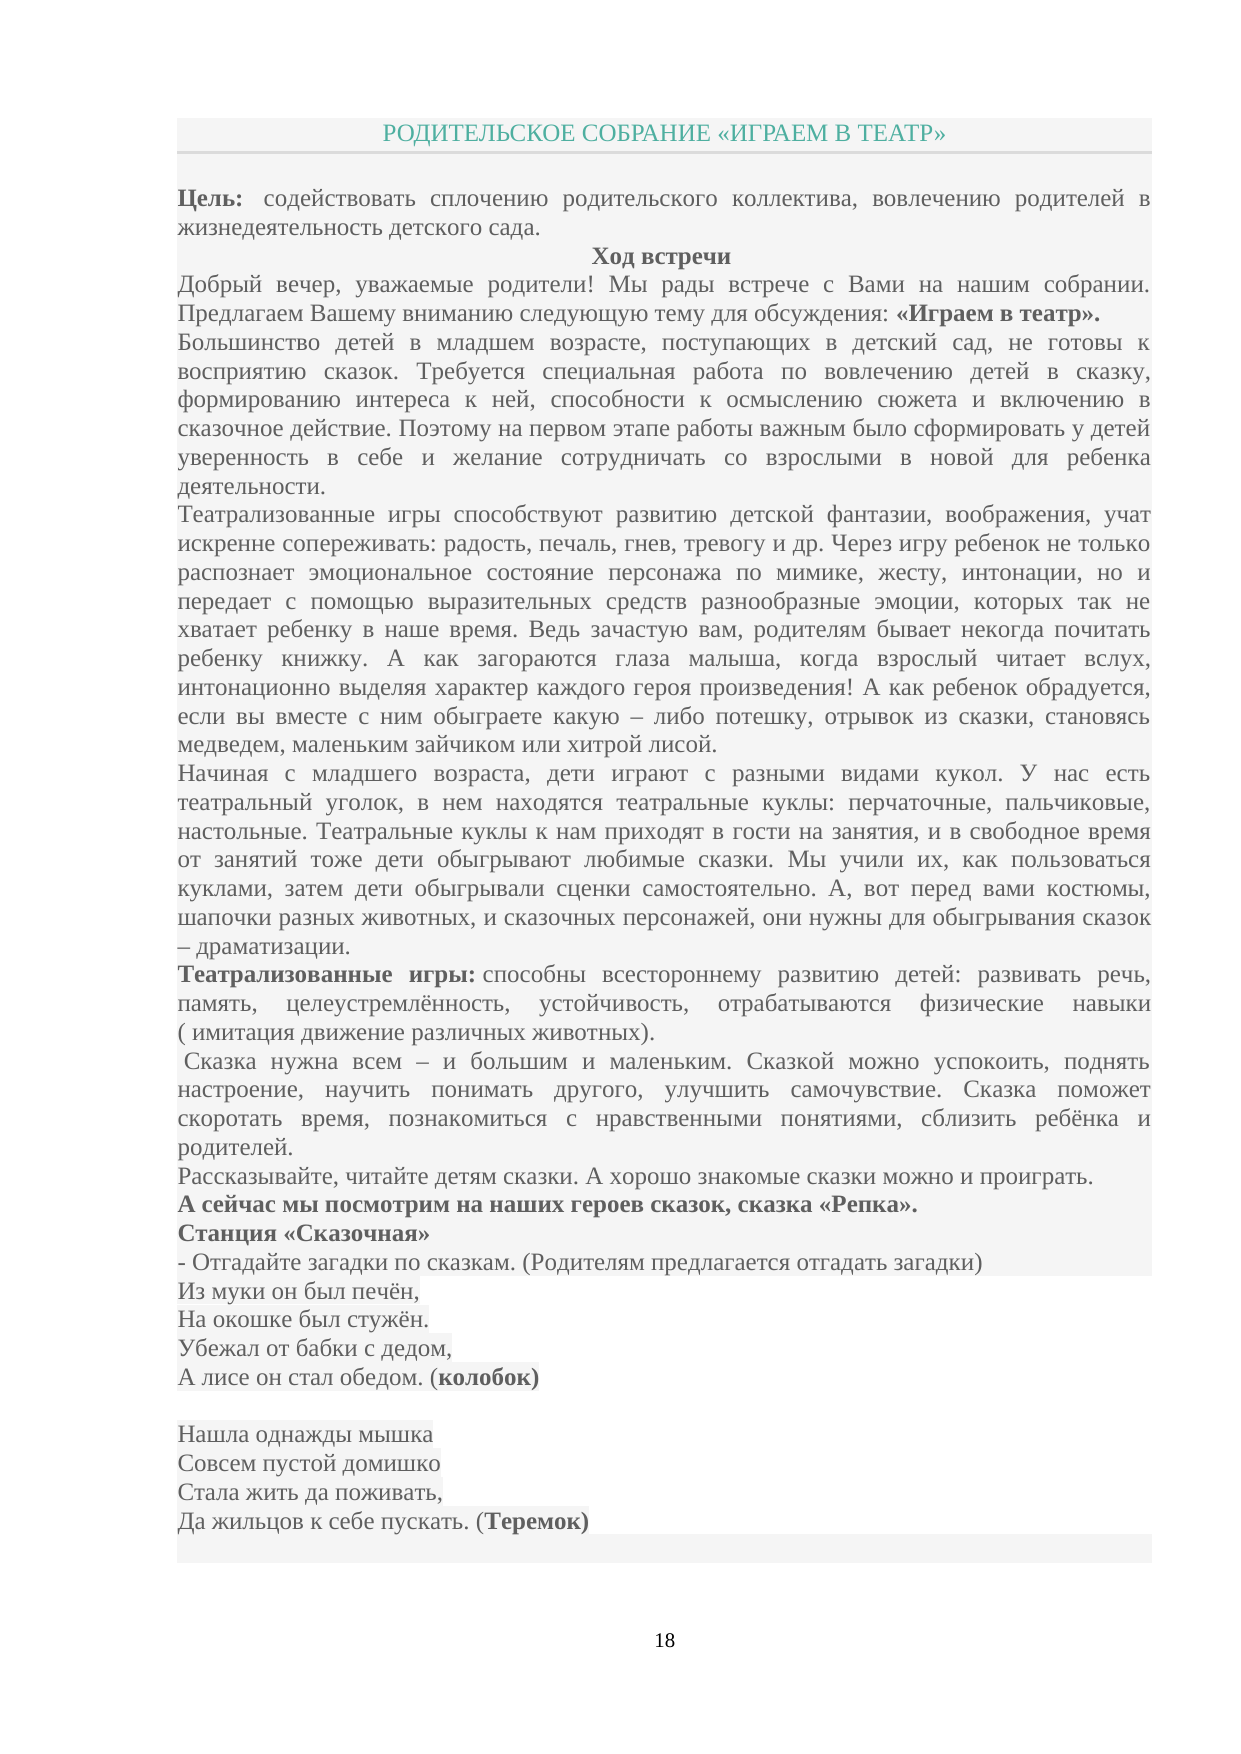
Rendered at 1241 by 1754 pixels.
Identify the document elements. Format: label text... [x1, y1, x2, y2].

text Цель: содействовать сплочению родительского коллектива, вовлечению родителей в жизнедеятельность детского сада. [177, 183, 1152, 241]
text Станция «Сказочная» [177, 1218, 1152, 1247]
text Нашла однажды мышка Совсем пустой домишко Стала жить да поживать, Да жильцов к себе пускать. (Теремок) [177, 1419, 1152, 1534]
text Театрализованные игры способствуют развитию детской фантазии, воображения, учат искренне сопереживать: радость, печаль, гнев, тревогу и др. Через игру ребенок не только распознает эмоциональное состояние персонажа по мимике, жесту, интонации, но и передает с помощью выразительных средств разнообразные эмоции, которых так не хватает ребенку в наше время. Ведь зачастую вам, родителям бывает некогда почитать ребенку книжку. А как загораются глаза малыша, когда взрослый читает вслух, интонационно выделяя характер каждого героя произведения! А как ребенок обрадуется, если вы вместе с ним обыграете какую – либо потешку, отрывок из сказки, становясь медведем, маленьким зайчиком или хитрой лисой. [177, 499, 1152, 758]
text Ход встречи [177, 241, 1152, 269]
text Добрый вечер, уважаемые родители! Мы рады встрече с Вами на нашим собрании. Предлагаем Вашему вниманию следующую тему для обсуждения: «Играем в театр». [177, 269, 1152, 327]
text РОДИТЕЛЬСКОЕ СОБРАНИЕ «ИГРАЕМ В ТЕАТР» [177, 118, 1152, 151]
text Рассказывайте, читайте детям сказки. А хорошо знакомые сказки можно и проиграть. [177, 1161, 1152, 1189]
text А сейчас мы посмотрим на наших героев сказок, сказка «Репка». [177, 1189, 1152, 1218]
text Из муки он был печён, На окошке был стужён. Убежал от бабки с дедом, А лисе он стал обедом. (колобок) [177, 1276, 1152, 1391]
text Сказка нужна всем – и большим и маленьким. Сказкой можно успокоить, поднять настроение, научить понимать другого, улучшить самочувствие. Сказка поможет скоротать время, познакомиться с нравственными понятиями, сблизить ребёнка и родителей. [177, 1046, 1152, 1161]
text - Отгадайте загадки по сказкам. (Родителям предлагается отгадать загадки) [177, 1247, 1152, 1276]
text Театрализованные игры: способны всестороннему развитию детей: развивать речь, память, целеустремлённость, устойчивость, отрабатываются физические навыки ( имитация движение различных животных). [177, 959, 1152, 1046]
text Начиная с младшего возраста, дети играют с разными видами кукол. У нас есть театральный уголок, в нем находятся театральные куклы: перчаточные, пальчиковые, настольные. Театральные куклы к нам приходят в гости на занятия, и в свободное время от занятий тоже дети обыгрывают любимые сказки. Мы учили их, как пользоваться куклами, затем дети обыгрывали сценки самостоятельно. А, вот перед вами костюмы, шапочки разных животных, и сказочных персонажей, они нужны для обыгрывания сказок – драматизации. [177, 758, 1152, 959]
text Большинство детей в младшем возрасте, поступающих в детский сад, не готовы к восприятию сказок. Требуется специальная работа по вовлечению детей в сказку, формированию интереса к ней, способности к осмыслению сюжета и включению в сказочное действие. Поэтому на первом этапе работы важным было сформировать у детей уверенность в себе и желание сотрудничать со взрослыми в новой для ребенка деятельности. [177, 327, 1152, 499]
